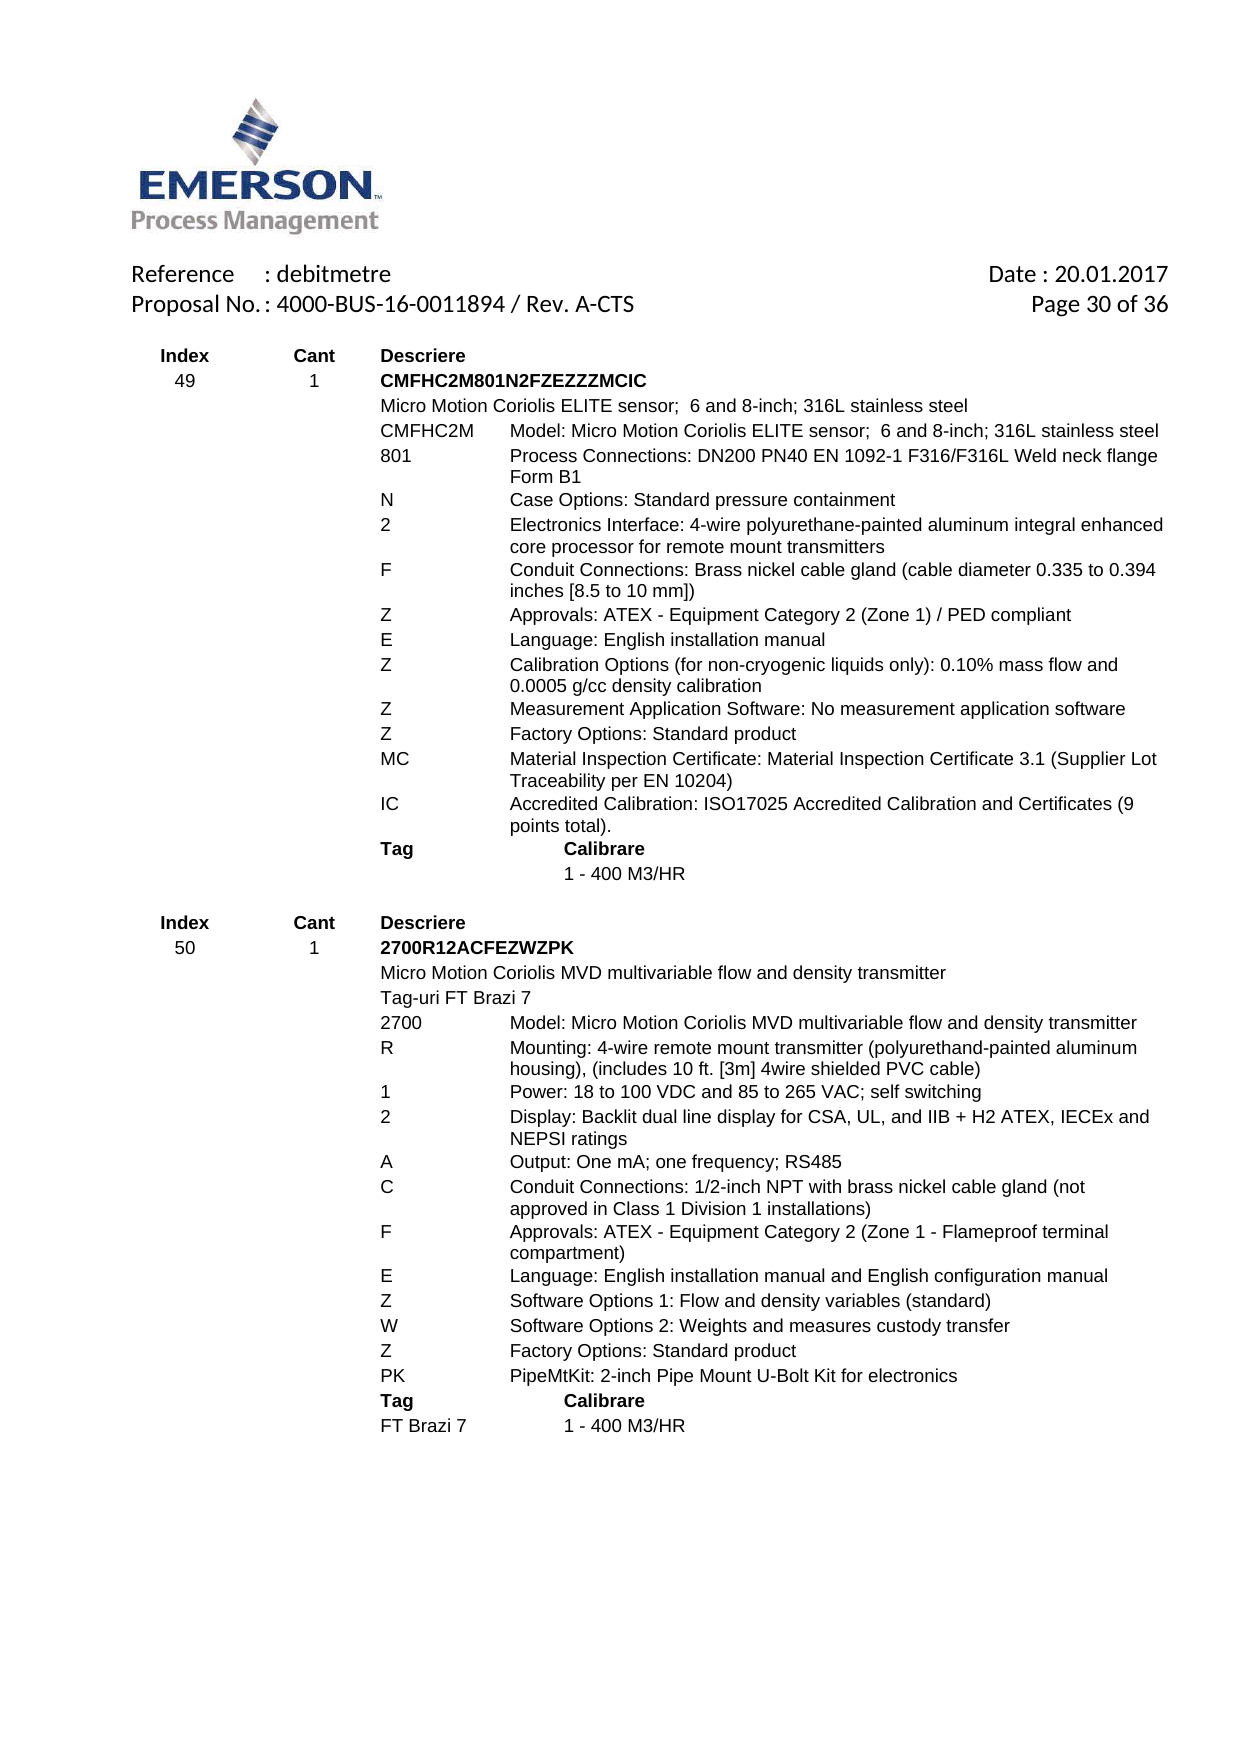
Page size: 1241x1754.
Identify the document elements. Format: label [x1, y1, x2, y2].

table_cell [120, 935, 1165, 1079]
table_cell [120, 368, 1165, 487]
picture [120, 75, 394, 258]
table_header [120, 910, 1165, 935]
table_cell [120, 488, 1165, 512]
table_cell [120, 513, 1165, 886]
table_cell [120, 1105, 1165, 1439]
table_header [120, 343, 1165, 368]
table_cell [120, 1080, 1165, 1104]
